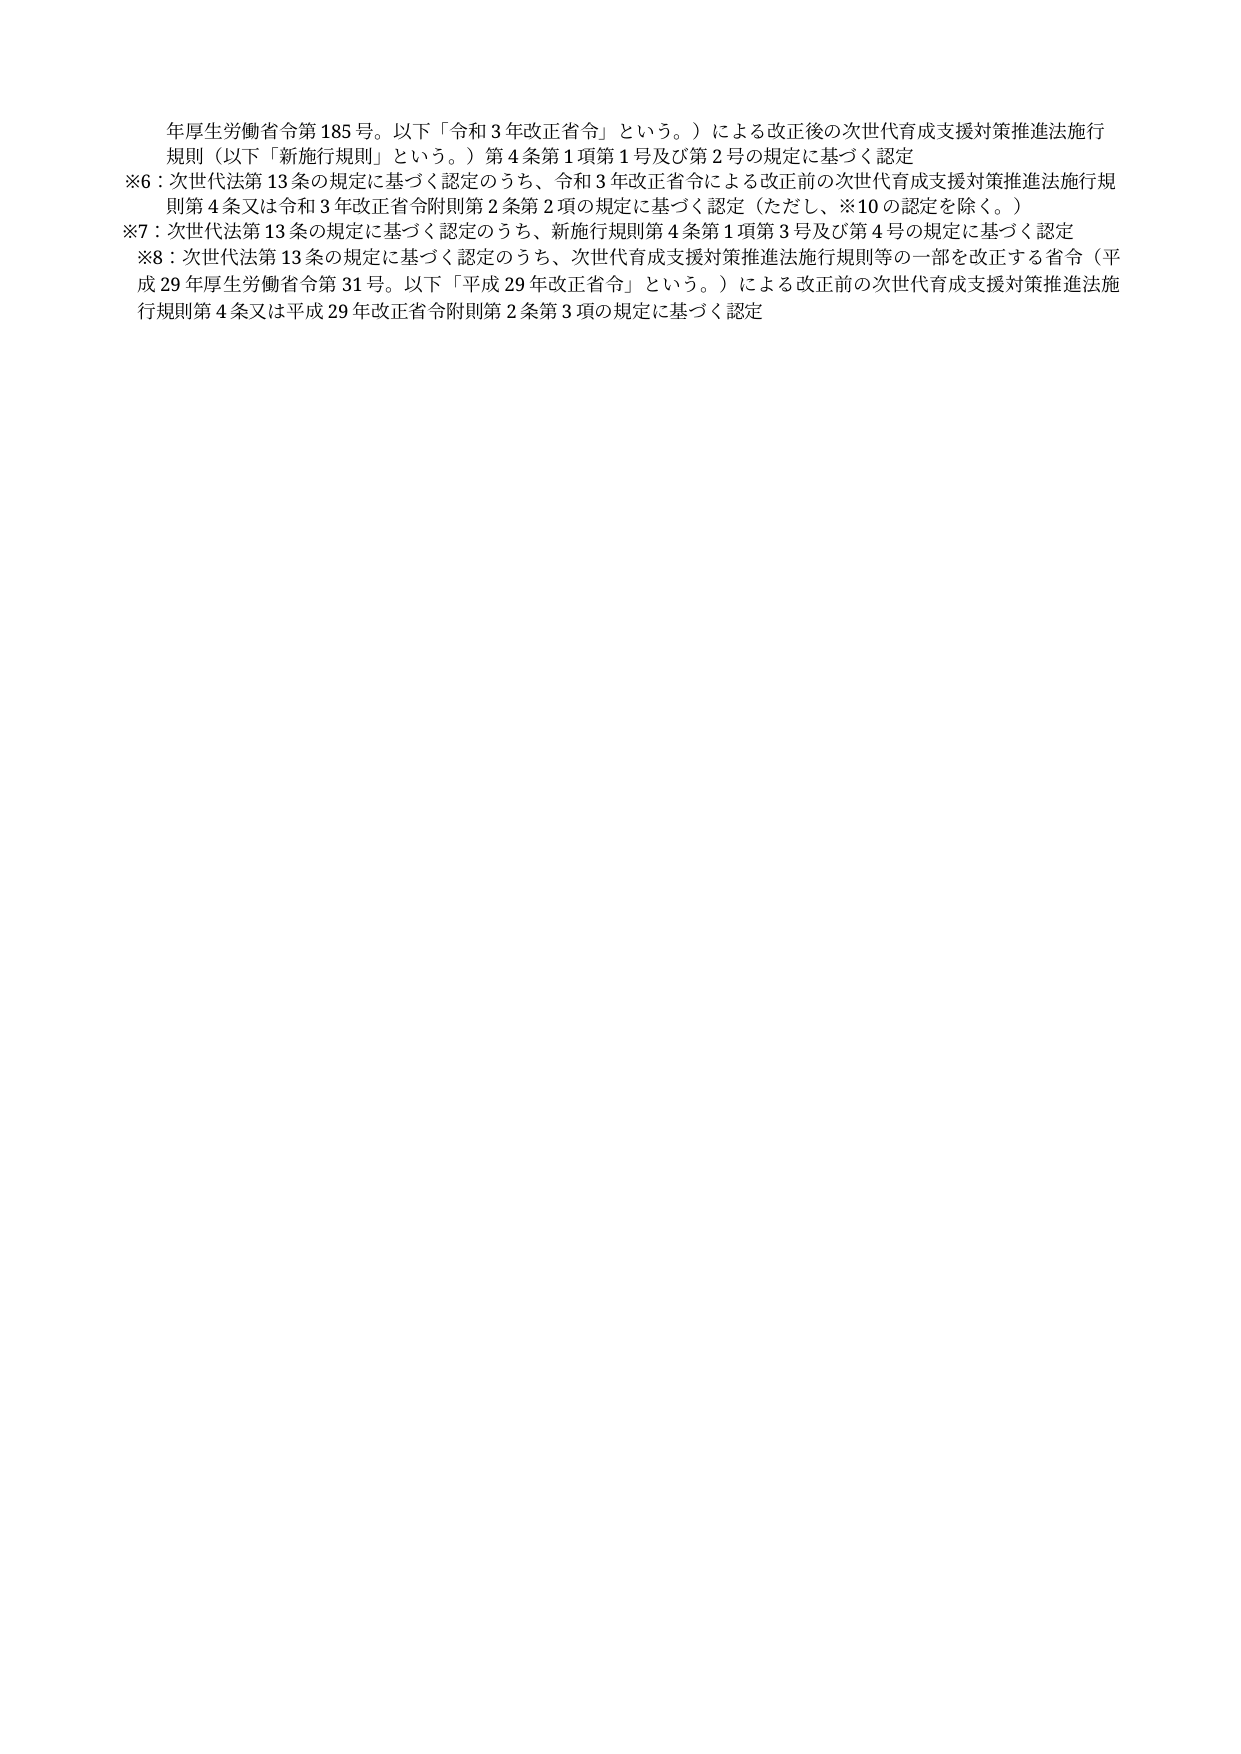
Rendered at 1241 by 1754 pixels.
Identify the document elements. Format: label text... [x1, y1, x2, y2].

text ※7：次世代法第13条の規定に基づく認定のうち、新施行規則第4条第1項第3号及び第4号の規定に基づく認定 [122, 218, 1122, 243]
list ※6：次世代法第13条の規定に基づく認定のうち、令和3年改正省令による改正前の次世代育成支援対策推進法施行規則第4条又は令和3年改正省令附則第2条第2項の規定に基づく認定（ただし、※10の認定を除く。） [125, 168, 1122, 218]
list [125, 118, 1122, 168]
text ※8：次世代法第13条の規定に基づく認定のうち、次世代育成支援対策推進法施行規則等の一部を改正する省令（平成29年厚生労働省令第31号。以下「平成29年改正省令」という。）による改正前の次世代育成支援対策推進法施行規則第4条又は平成29年改正省令附則第2条第3項の規定に基づく認定 [137, 243, 1122, 324]
